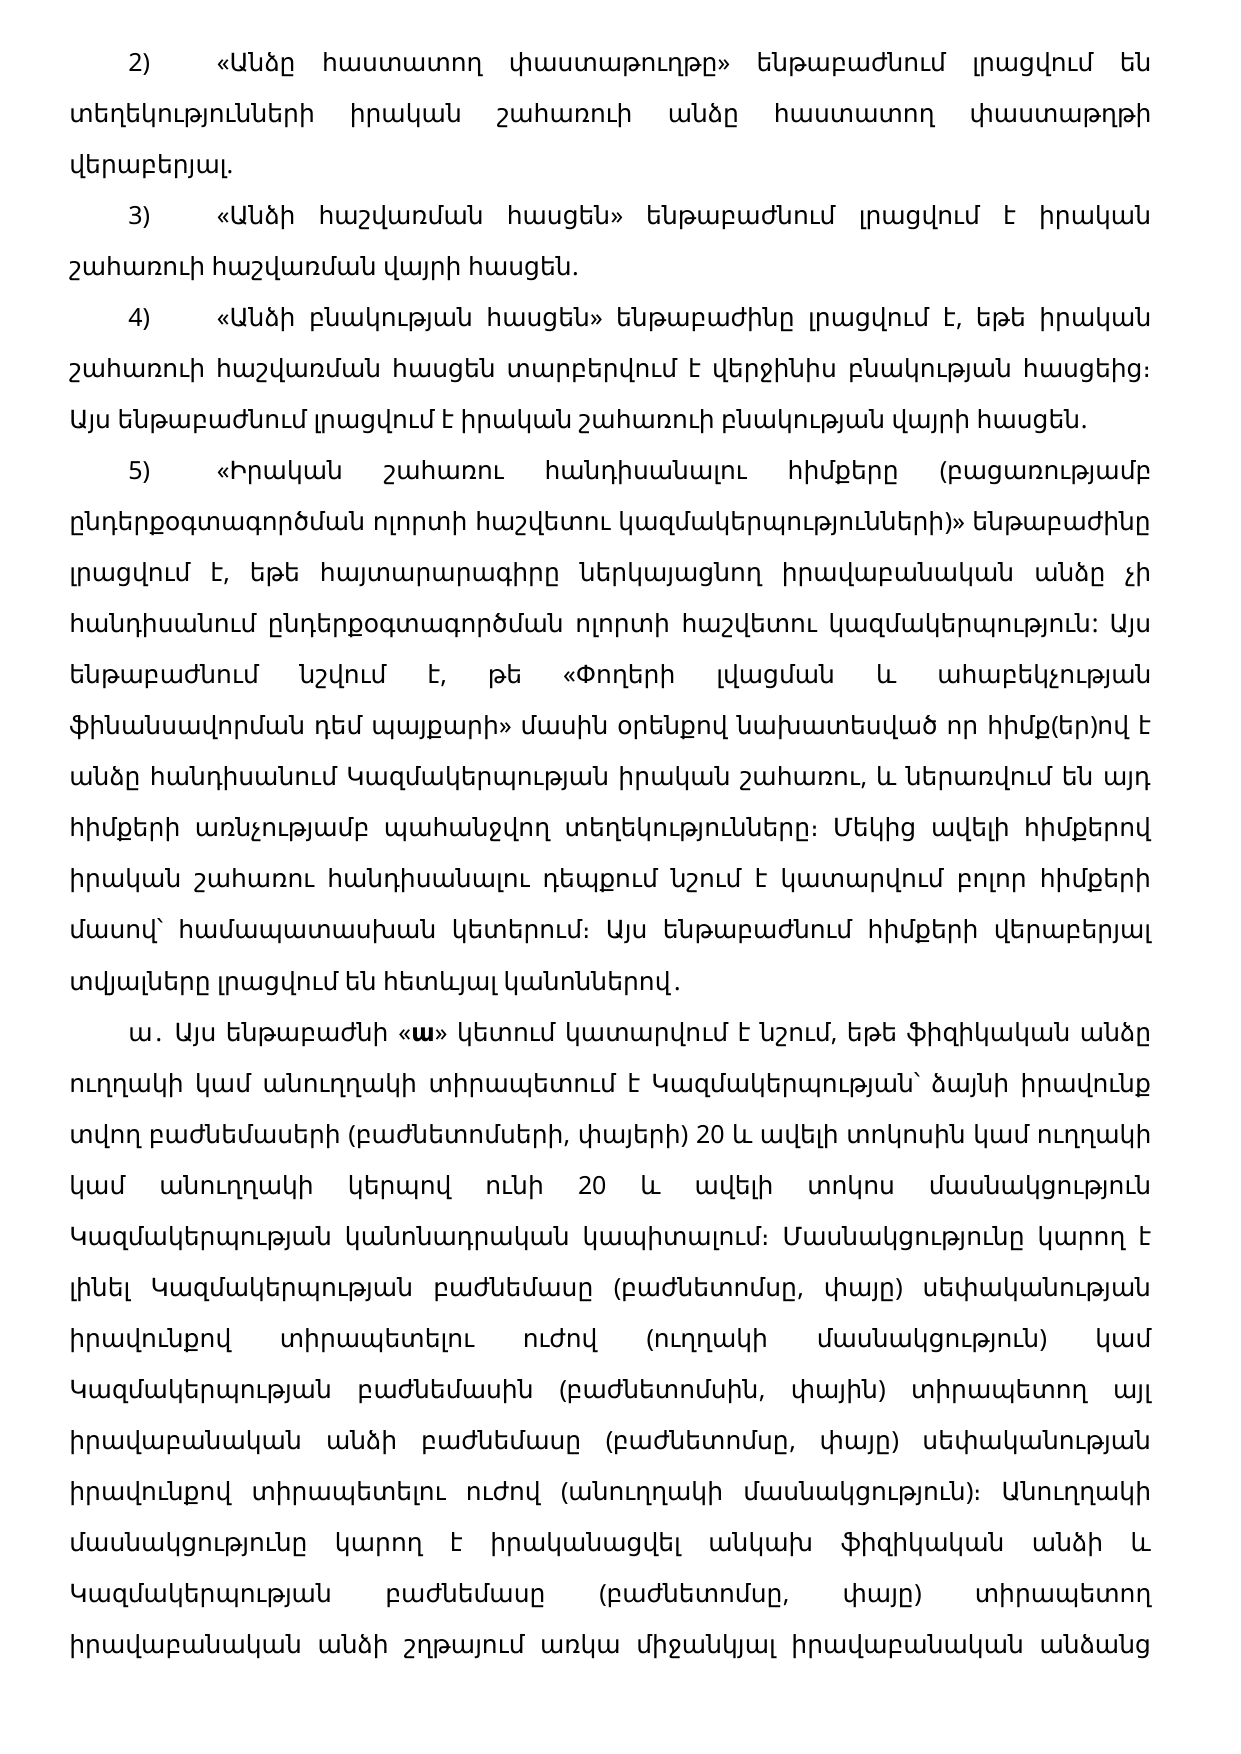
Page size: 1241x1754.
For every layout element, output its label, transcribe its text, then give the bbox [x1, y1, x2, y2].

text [69, 1014, 1152, 1661]
list «Իրական շահառու հանդիսանալու հիմքերը (բացառությամբ ընդերքօգտագործման ոլորտի հաշվետու կազմակերպությունների)» ենթաբաժինը լրացվում է, եթե հայտարարագիրը ներկայացնող իրավաբանական անձը չի հանդիսանում ընդերքօգտագործման ոլորտի հաշվետու կազմակերպություն: Այս ենթաբաժնում նշվում է, թե «Փողերի լվացման և ահաբեկչության ֆինանսավորման դեմ պայքարի» մասին օրենքով նախատեսված որ հիմք(եր)ով է անձը հանդիսանում Կազմակերպության իրական շահառու, և ներառվում են այդ հիմքերի առնչությամբ պահանջվող տեղեկությունները։ Մեկից ավելի հիմքերով իրական շահառու հանդիսանալու դեպքում նշում է կատարվում բոլոր հիմքերի մասով՝ համապատասխան կետերում։ Այս ենթաբաժնում հիմքերի վերաբերյալ տվյալները լրացվում են հետևյալ կանոններով․ [69, 453, 1152, 997]
list «Անձը հաստատող փաստաթուղթը» ենթաբաժնում լրացվում են տեղեկությունների իրական շահառուի անձը հաստատող փաստաթղթի վերաբերյալ. [69, 44, 1152, 181]
list «Անձի բնակության հասցեն» ենթաբաժինը լրացվում է, եթե իրական շահառուի հաշվառման հասցեն տարբերվում է վերջինիս բնակության հասցեից։ Այս ենթաբաժնում լրացվում է իրական շահառուի բնակության վայրի հասցեն. [69, 299, 1152, 436]
list «Անձի հաշվառման հասցեն» ենթաբաժնում լրացվում է իրական շահառուի հաշվառման վայրի հասցեն. [69, 197, 1152, 283]
